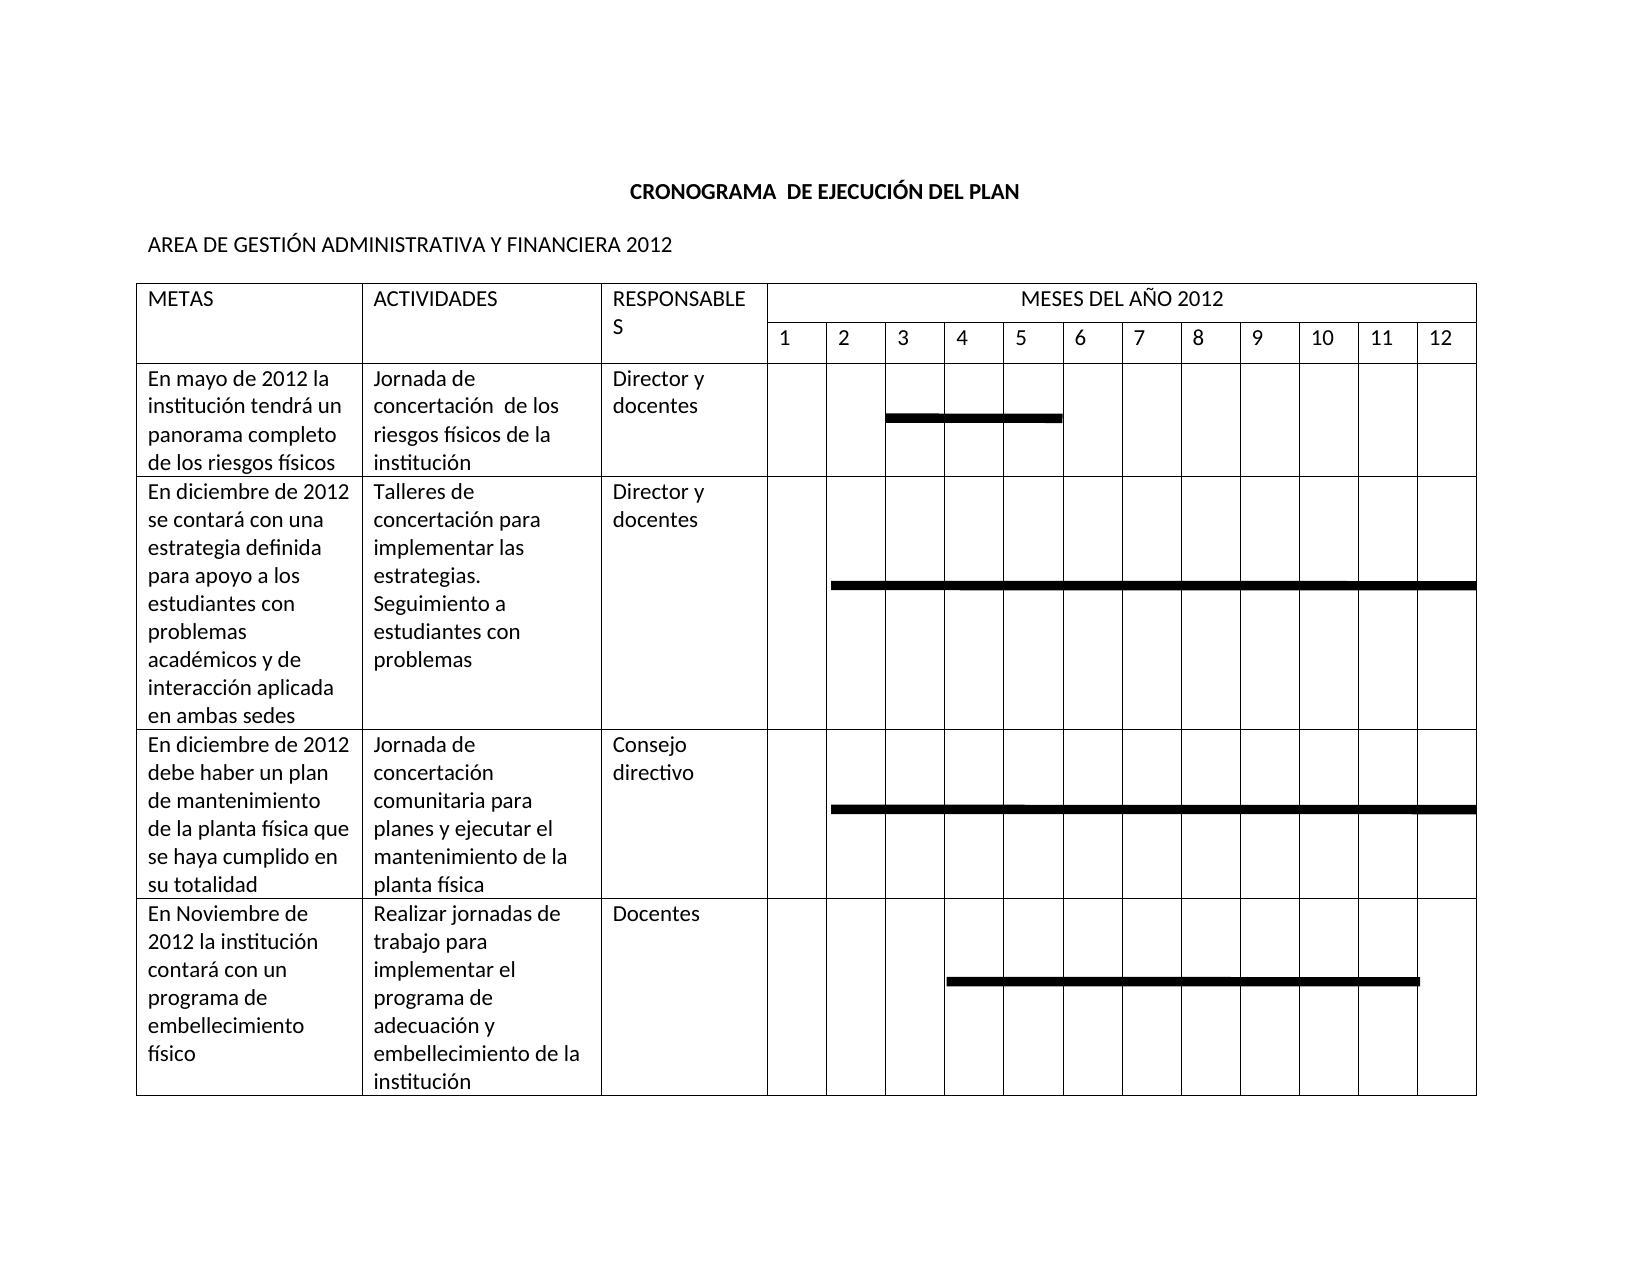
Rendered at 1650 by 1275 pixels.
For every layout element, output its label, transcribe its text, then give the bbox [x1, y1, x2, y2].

table_cell [768, 477, 826, 729]
table_cell [886, 815, 944, 898]
table_cell [886, 591, 944, 729]
table_cell [945, 364, 1003, 413]
table_cell [768, 730, 826, 898]
table_cell [1123, 899, 1181, 976]
table_cell [1123, 364, 1181, 476]
text AREA DE GESTIÓN ADMINISTRATIVA Y FINANCIERA 2012 [148, 230, 1502, 258]
table_cell 7 [1123, 323, 1181, 363]
table_cell [1004, 899, 1063, 976]
table_cell [1241, 477, 1299, 580]
table_cell [1359, 815, 1417, 898]
table_cell [827, 730, 885, 898]
table_cell [1064, 815, 1122, 898]
table_cell [1004, 815, 1063, 898]
table_cell [1300, 364, 1358, 476]
table_cell [1359, 477, 1417, 581]
table_cell En diciembre de 2012 debe haber un plan de mantenimiento de la planta física que se haya cumplido en su totalidad [137, 730, 362, 898]
table_cell [1418, 477, 1476, 581]
table_cell En diciembre de 2012 se contará con una estrategia definida para apoyo a los estudiantes con problemas académicos y de interacción aplicada en ambas sedes [137, 477, 362, 729]
table_cell [1123, 591, 1181, 729]
table_cell [1241, 899, 1299, 977]
table_header ACTIVIDADES [363, 284, 601, 363]
table_cell [945, 477, 1003, 580]
table_cell [1300, 815, 1358, 898]
table_cell [1064, 364, 1122, 476]
table_cell [945, 899, 1003, 1095]
table_cell [1418, 591, 1476, 729]
table_cell [768, 364, 826, 476]
table_cell [1123, 477, 1181, 580]
table_cell 6 [1064, 323, 1122, 363]
table_cell [1004, 423, 1063, 476]
table_cell [768, 899, 826, 1095]
table_cell [1300, 730, 1358, 804]
table_cell 2 [827, 323, 885, 363]
table_cell Realizar jornadas de trabajo para implementar el programa de adecuación y embellecimiento de la institución [363, 899, 601, 1095]
table_cell [886, 730, 944, 804]
table_cell Director y docentes [602, 477, 767, 729]
table_cell [886, 899, 944, 1095]
table_cell [1123, 987, 1181, 1095]
table_cell Talleres de concertación para implementar las estrategias. Seguimiento a estudiantes con problemas [363, 477, 601, 729]
table_cell [1418, 899, 1476, 1095]
table_cell [1004, 364, 1063, 413]
table_cell [1418, 364, 1476, 476]
table_cell [1182, 364, 1240, 476]
table_cell En Noviembre de 2012 la institución contará con un programa de embellecimiento físico [137, 899, 362, 1095]
table_cell [1004, 987, 1063, 1095]
table_cell [1004, 591, 1063, 729]
table_cell Jornada de concertación comunitaria para planes y ejecutar el mantenimiento de la planta física [363, 730, 601, 898]
table_cell [1004, 730, 1063, 804]
table_cell 1 [768, 323, 826, 363]
table_cell [886, 477, 944, 580]
table_cell [945, 730, 1003, 804]
table_cell [827, 899, 885, 1095]
table_cell [1064, 987, 1122, 1095]
table_cell 8 [1182, 323, 1240, 363]
table_cell Jornada de concertación de los riesgos físicos de la institución [363, 364, 601, 476]
table_cell [1004, 477, 1063, 580]
table_cell [1241, 364, 1299, 476]
table_cell [1359, 987, 1417, 1095]
table_cell [1182, 730, 1240, 804]
table_cell [1064, 477, 1122, 580]
table_cell [1418, 815, 1476, 898]
table_cell [1359, 899, 1417, 977]
table_cell [1300, 899, 1358, 977]
table_cell [1300, 477, 1358, 581]
table_cell [1123, 815, 1181, 898]
table_cell [1300, 591, 1358, 729]
table_cell [827, 477, 885, 729]
table_cell 3 [886, 323, 944, 363]
table_cell [1064, 591, 1122, 729]
table_cell [886, 423, 944, 476]
table_cell [1123, 730, 1181, 804]
table_cell [1359, 730, 1417, 804]
table_cell [945, 423, 1003, 476]
table_cell Docentes [602, 899, 767, 1095]
table_cell 4 [945, 323, 1003, 363]
table_cell [1300, 987, 1358, 1095]
table_cell 5 [1004, 323, 1063, 363]
table_cell [1241, 987, 1299, 1095]
table_cell [1064, 730, 1122, 804]
table_cell 9 [1241, 323, 1299, 363]
table_cell [1418, 730, 1476, 804]
table_cell [1241, 815, 1299, 898]
text CRONOGRAMA DE EJECUCIÓN DEL PLAN [148, 177, 1502, 205]
table_header METAS [137, 284, 362, 363]
table_header MESES DEL AÑO 2012 [768, 284, 1476, 322]
table_cell [945, 591, 1003, 729]
table_cell Director y docentes [602, 364, 767, 476]
table_cell 12 [1418, 323, 1476, 363]
table_cell [945, 815, 1003, 898]
table_cell [1182, 987, 1240, 1095]
table_cell [1182, 477, 1240, 580]
table_cell 10 [1300, 323, 1358, 363]
table_cell [1241, 730, 1299, 804]
table_cell [1182, 815, 1240, 898]
table_cell [1359, 364, 1417, 476]
table_cell [1241, 591, 1299, 729]
table_cell [827, 364, 885, 476]
table_cell [1182, 899, 1240, 977]
table_cell 11 [1359, 323, 1417, 363]
table_cell [886, 364, 944, 413]
table_cell [1064, 899, 1122, 976]
table_cell [1182, 591, 1240, 729]
table_header RESPONSABLES [602, 284, 767, 363]
table_cell [1359, 591, 1417, 729]
table_cell Consejo directivo [602, 730, 767, 898]
table_cell En mayo de 2012 la institución tendrá un panorama completo de los riesgos físicos [137, 364, 362, 476]
